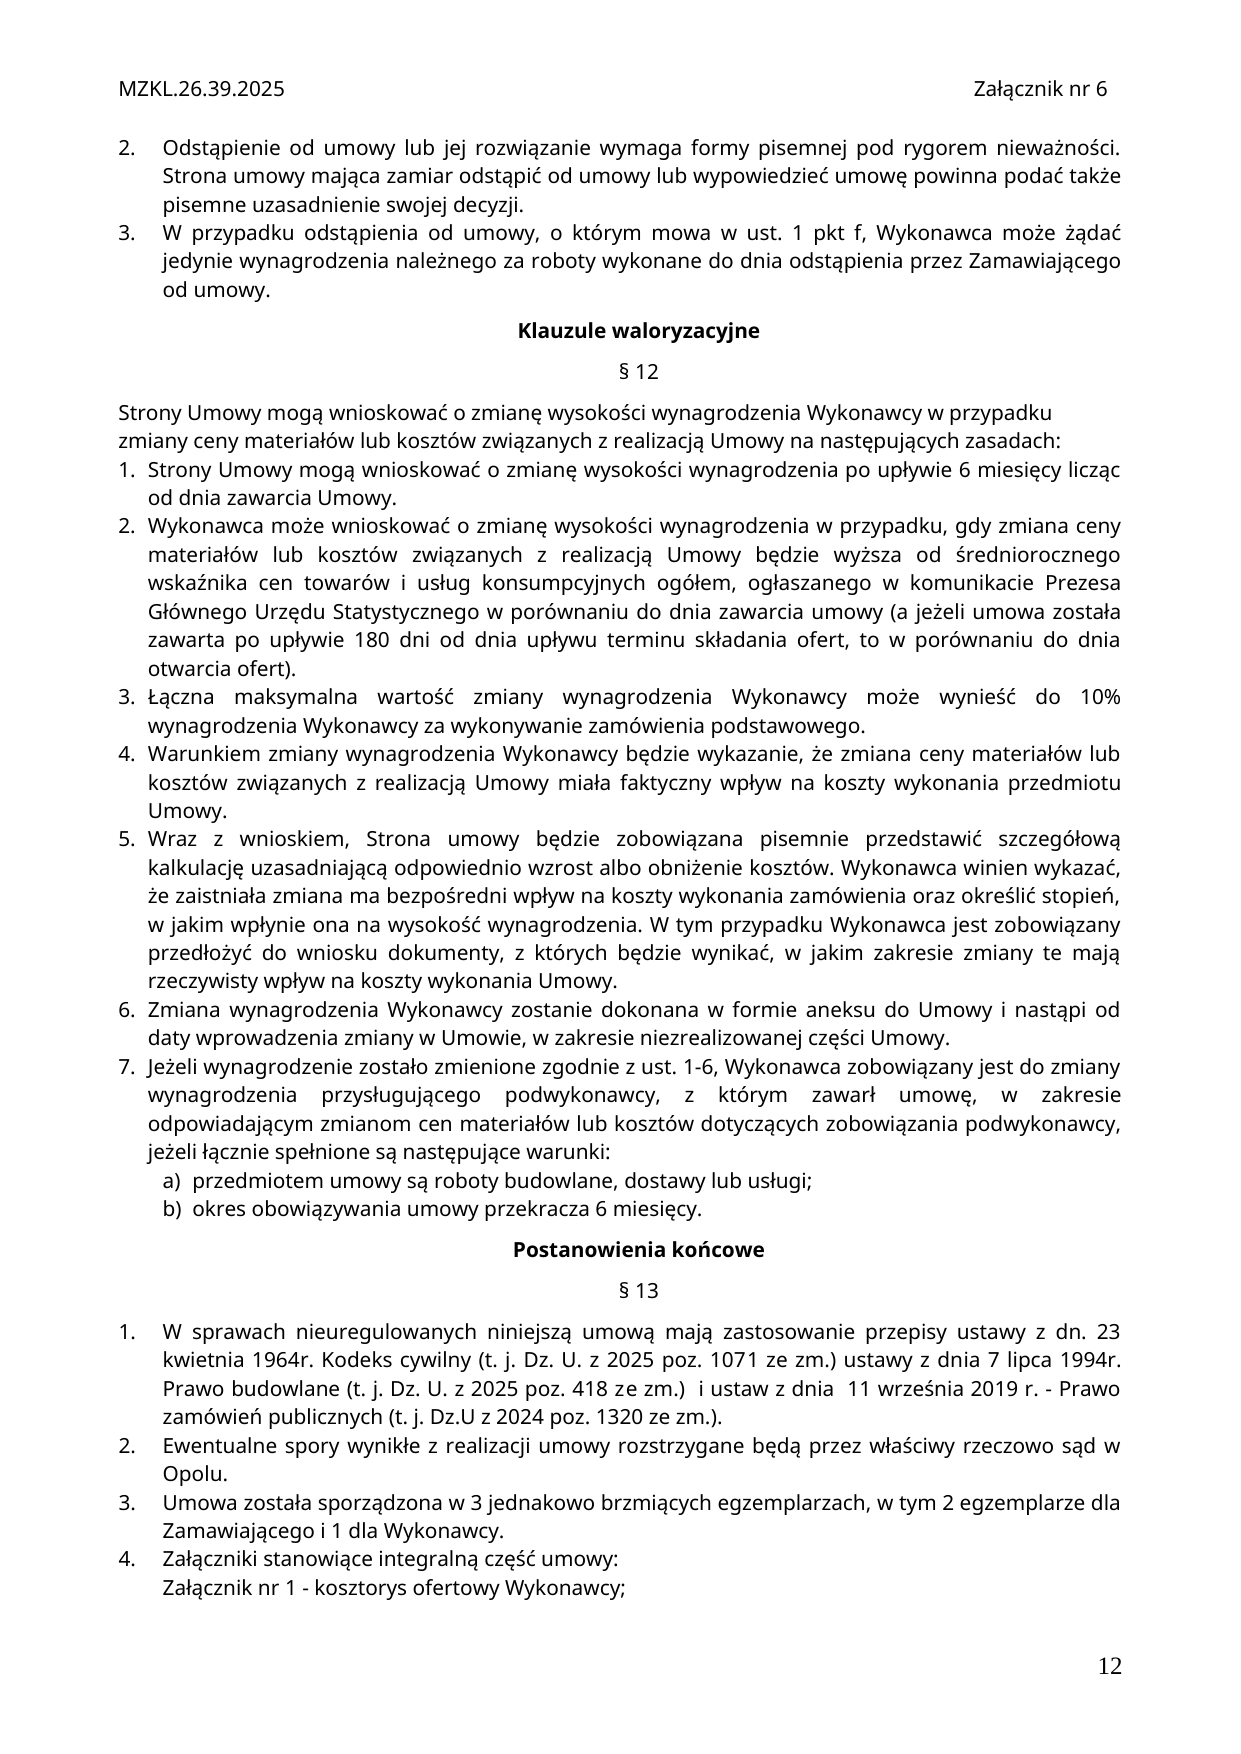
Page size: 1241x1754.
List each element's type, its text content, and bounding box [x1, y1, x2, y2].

text Postanowienia końcowe [155, 1235, 1122, 1263]
list W przypadku odstąpienia od umowy, o którym mowa w ust. 1 pkt f, Wykonawca może żądać jedynie wynagrodzenia należnego za roboty wykonane do dnia odstąpienia przez Zamawiającego od umowy. [118, 218, 1122, 303]
list przedmiotem umowy są roboty budowlane, dostawy lub usługi; [162, 1166, 1122, 1194]
list Zmiana wynagrodzenia Wykonawcy zostanie dokonana w formie aneksu do Umowy i nastąpi od daty wprowadzenia zmiany w Umowie, w zakresie niezrealizowanej części Umowy. [118, 995, 1122, 1052]
text § 13 [155, 1276, 1122, 1304]
list W sprawach nieuregulowanych niniejszą umową mają zastosowanie przepisy ustawy z dn. 23 kwietnia 1964r. Kodeks cywilny (t. j. Dz. U. z 2025 poz. 1071 ze zm.) ustawy z dnia 7 lipca 1994r. Prawo budowlane (t. j. Dz. U. z 2025 poz. 418 ze zm.) i ustaw z dnia 11 września 2019 r. - Prawo zamówień publicznych (t. j. Dz.U z 2024 poz. 1320 ze zm.). [118, 1317, 1122, 1431]
list Wraz z wnioskiem, Strona umowy będzie zobowiązana pisemnie przedstawić szczegółową kalkulację uzasadniającą odpowiednio wzrost albo obniżenie kosztów. Wykonawca winien wykazać, że zaistniała zmiana ma bezpośredni wpływ na koszty wykonania zamówienia oraz określić stopień, w jakim wpłynie ona na wysokość wynagrodzenia. W tym przypadku Wykonawca jest zobowiązany przedłożyć do wniosku dokumenty, z których będzie wynikać, w jakim zakresie zmiany te mają rzeczywisty wpływ na koszty wykonania Umowy. [118, 824, 1122, 995]
list Wykonawca może wnioskować o zmianę wysokości wynagrodzenia w przypadku, gdy zmiana ceny materiałów lub kosztów związanych z realizacją Umowy będzie wyższa od średniorocznego wskaźnika cen towarów i usług konsumpcyjnych ogółem, ogłaszanego w komunikacie Prezesa Głównego Urzędu Statystycznego w porównaniu do dnia zawarcia umowy (a jeżeli umowa została zawarta po upływie 180 dni od dnia upływu terminu składania ofert, to w porównaniu do dnia otwarcia ofert). [118, 512, 1122, 682]
list Umowa została sporządzona w 3 jednakowo brzmiących egzemplarzach, w tym 2 egzemplarze dla Zamawiającego i 1 dla Wykonawcy. [118, 1488, 1122, 1544]
list Warunkiem zmiany wynagrodzenia Wykonawcy będzie wykazanie, że zmiana ceny materiałów lub kosztów związanych z realizacją Umowy miała faktyczny wpływ na koszty wykonania przedmiotu Umowy. [118, 739, 1122, 824]
list okres obowiązywania umowy przekracza 6 miesięcy. [162, 1194, 1122, 1223]
list Odstąpienie od umowy lub jej rozwiązanie wymaga formy pisemnej pod rygorem nieważności. Strona umowy mająca zamiar odstąpić od umowy lub wypowiedzieć umowę powinna podać także pisemne uzasadnienie swojej decyzji. [118, 133, 1122, 218]
list Jeżeli wynagrodzenie zostało zmienione zgodnie z ust. 1-6, Wykonawca zobowiązany jest do zmiany wynagrodzenia przysługującego podwykonawcy, z którym zawarł umowę, w zakresie odpowiadającym zmianom cen materiałów lub kosztów dotyczących zobowiązania podwykonawcy, jeżeli łącznie spełnione są następujące warunki: [118, 1052, 1122, 1166]
list Załączniki stanowiące integralną część umowy: [118, 1544, 1122, 1573]
list Ewentualne spory wynikłe z realizacji umowy rozstrzygane będą przez właściwy rzeczowo sąd w Opolu. [118, 1431, 1122, 1488]
list Strony Umowy mogą wnioskować o zmianę wysokości wynagrodzenia po upływie 6 miesięcy licząc od dnia zawarcia Umowy. [118, 455, 1122, 512]
list Łączna maksymalna wartość zmiany wynagrodzenia Wykonawcy może wynieść do 10% wynagrodzenia Wykonawcy za wykonywanie zamówienia podstawowego. [118, 682, 1122, 739]
text Załącznik nr 1 - kosztorys ofertowy Wykonawcy; [162, 1573, 1122, 1601]
text § 12 [155, 357, 1122, 385]
text Klauzule waloryzacyjne [155, 316, 1122, 344]
text Strony Umowy mogą wnioskować o zmianę wysokości wynagrodzenia Wykonawcy w przypadku zmiany ceny materiałów lub kosztów związanych z realizacją Umowy na następujących zasadach: [118, 398, 1122, 455]
